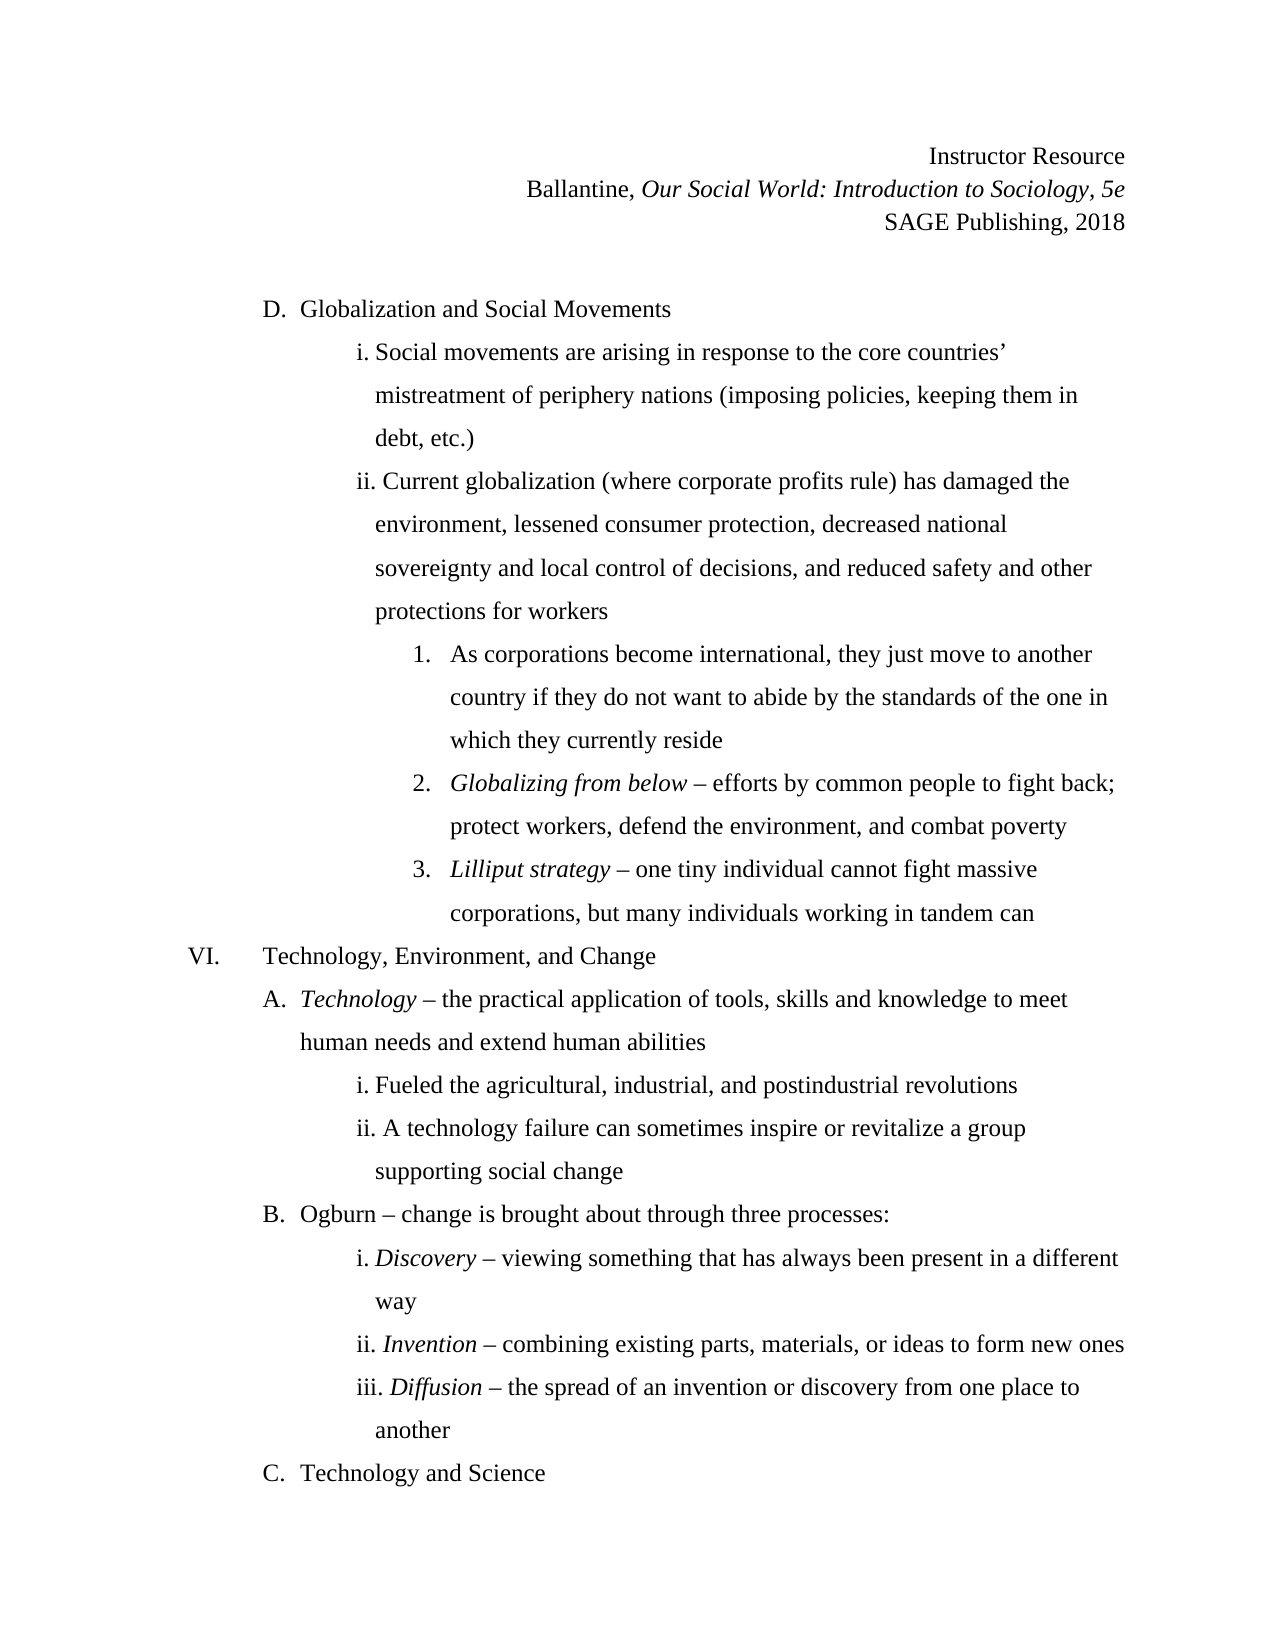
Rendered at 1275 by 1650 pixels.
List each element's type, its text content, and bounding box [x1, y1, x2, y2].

text C. Technology and Science [262, 1458, 1125, 1487]
text ii. A technology failure can sometimes inspire or revitalize a group supporting social change [356, 1113, 1125, 1185]
text 1. As corporations become international, they just move to another country if they do not want to abide by the standards of the one in which they currently reside [412, 639, 1125, 754]
text 2. Globalizing from below – efforts by common people to fight back; protect workers, defend the environment, and combat poverty [412, 768, 1125, 840]
text B. Ogburn – change is brought about through three processes: [262, 1199, 1125, 1228]
text i. Social movements are arising in response to the core countries’ mistreatment of periphery nations (imposing policies, keeping them in debt, etc.) [356, 337, 1125, 452]
text 3. Lilliput strategy – one tiny individual cannot fight massive corporations, but many individuals working in tandem can [412, 854, 1125, 926]
text D. Globalization and Social Movements [262, 294, 1125, 323]
text i. Discovery – viewing something that has always been present in a different way [356, 1243, 1125, 1314]
text A. Technology – the practical application of tools, skills and knowledge to meet human needs and extend human abilities [262, 984, 1125, 1056]
text ii. Invention – combining existing parts, materials, or ideas to form new ones [356, 1329, 1125, 1358]
text VI. Technology, Environment, and Change [187, 941, 1125, 969]
text ii. Current globalization (where corporate profits rule) has damaged the environment, lessened consumer protection, decreased national sovereignty and local control of decisions, and reduced safety and other protections for workers [356, 466, 1125, 624]
text iii. Diffusion – the spread of an invention or discovery from one place to another [356, 1372, 1125, 1444]
text i. Fueled the agricultural, industrial, and postindustrial revolutions [356, 1070, 1125, 1099]
